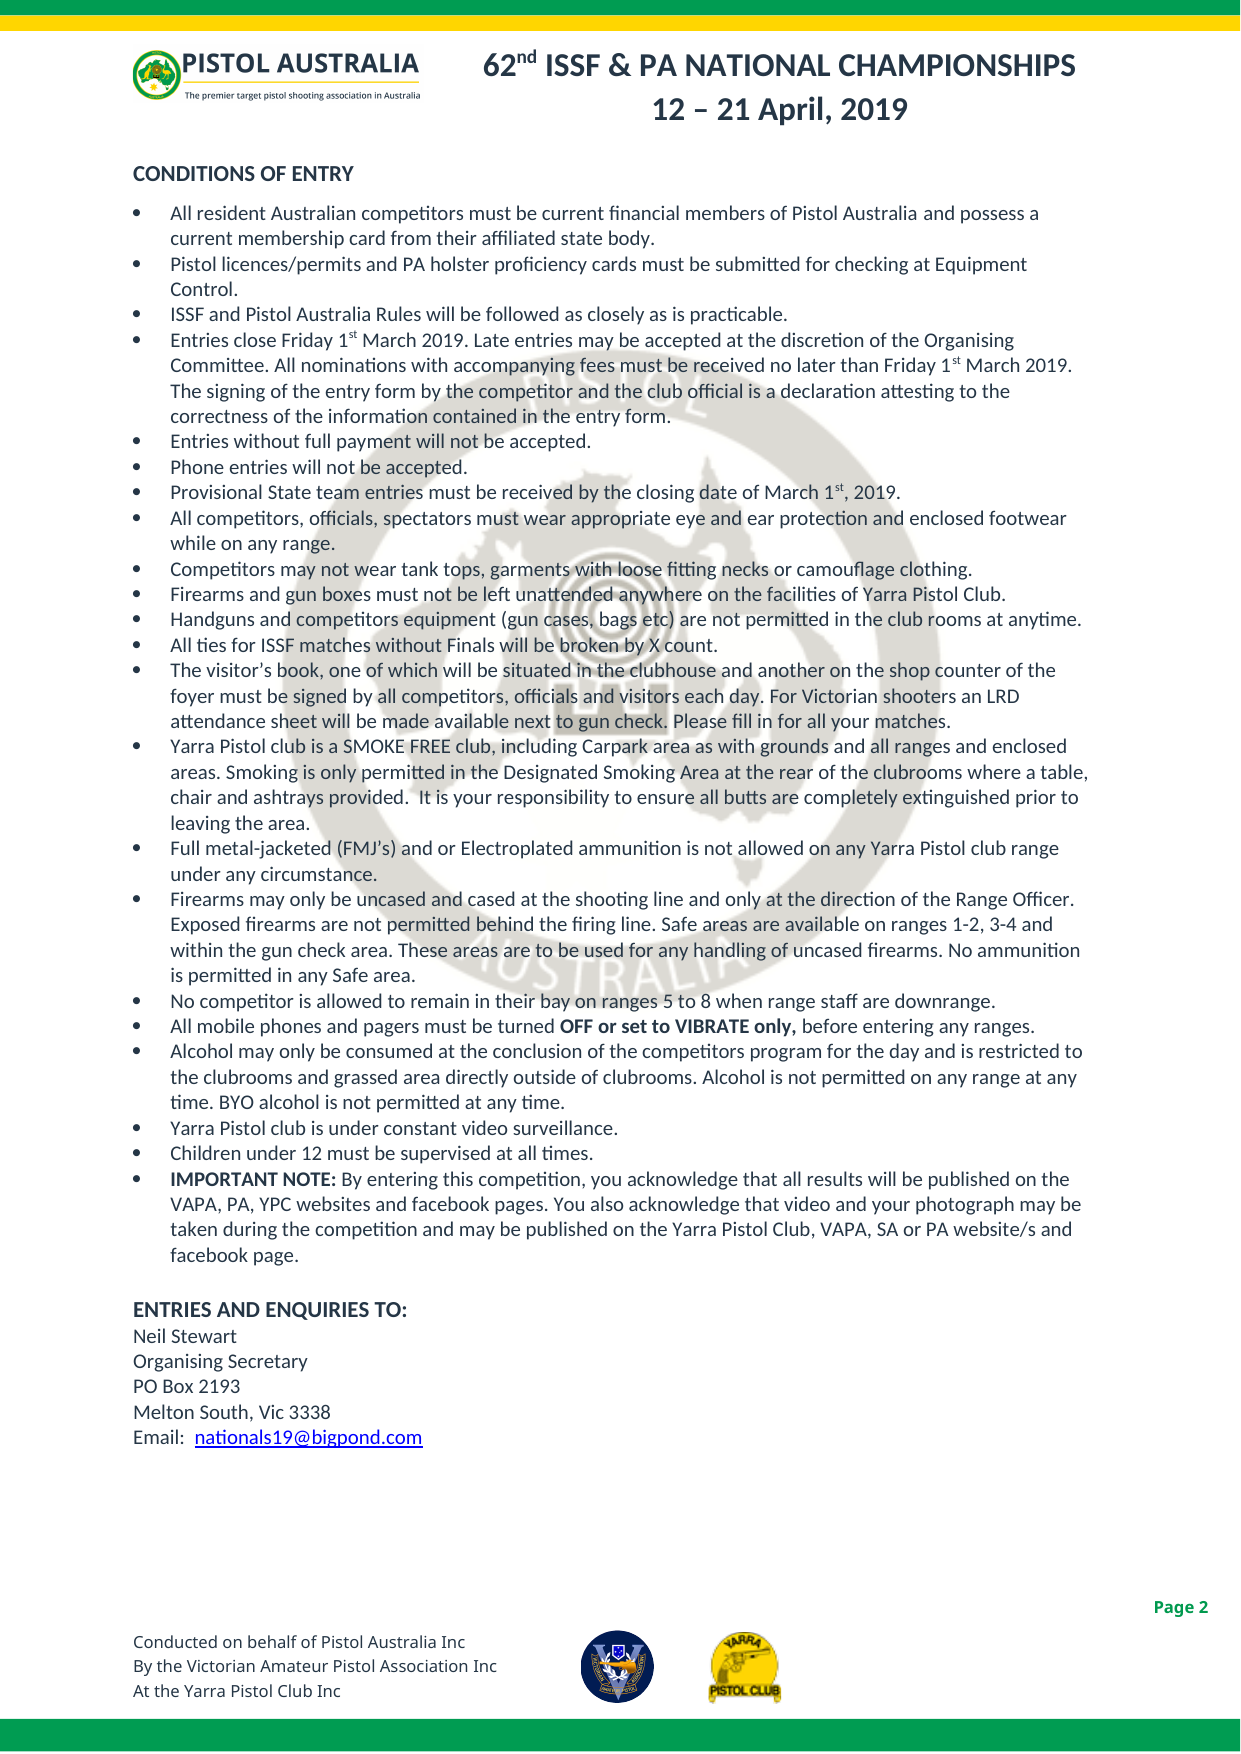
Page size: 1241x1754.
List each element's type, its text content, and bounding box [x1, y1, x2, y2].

list Firearms and gun boxes must not be left unattended anywhere on the facilities of Yarra Pistol Club. [133, 581, 1090, 607]
list Provisional State team entries must be received by the closing date of March 1st, 2019. [133, 479, 1090, 505]
list All mobile phones and pagers must be turned OFF or set to VIBRATE only, before entering any ranges. [133, 1013, 1090, 1039]
list Full metal-jacketed (FMJ’s) and or Electroplated ammunition is not allowed on any Yarra Pistol club range under any circumstance. [133, 835, 1090, 886]
list Entries without full payment will not be accepted. [133, 429, 1090, 454]
list Handguns and competitors equipment (gun cases, bags etc) are not permitted in the club rooms at anytime. [133, 607, 1090, 632]
list Firearms may only be uncased and cased at the shooting line and only at the direction of the Range Officer. Exposed firearms are not permitted behind the firing line. Safe areas are available on ranges 1-2, 3-4 and within the gun check area. These areas are to be used for any handling of uncased firearms. No ammunition is permitted in any Safe area. [133, 886, 1090, 988]
picture [132, 44, 424, 103]
text Email: nationals19@bigpond.com [133, 1424, 1090, 1450]
text PO Box 2193 [133, 1374, 1090, 1399]
list No competitor is allowed to remain in their bay on ranges 5 to 8 when range staff are downrange. [133, 988, 1090, 1013]
list All resident Australian competitors must be current financial members of Pistol Australia and possess a current membership card from their affiliated state body. [133, 200, 1090, 251]
list IMPORTANT NOTE: By entering this competition, you acknowledge that all results will be published on the VAPA, PA, YPC websites and facebook pages. You also acknowledge that video and your photograph may be taken during the competition and may be published on the Yarra Pistol Club, VAPA, SA or PA website/s and facebook page. [133, 1166, 1090, 1267]
text Neil Stewart [133, 1323, 1090, 1348]
text CONDITIONS OF ENTRY [133, 159, 1090, 187]
list Phone entries will not be accepted. [133, 454, 1090, 479]
picture [581, 1629, 655, 1703]
list All ties for ISSF matches without Finals will be broken by X count. [133, 632, 1090, 657]
list Yarra Pistol club is a SMOKE FREE club, including Carpark area as with grounds and all ranges and enclosed areas. Smoking is only permitted in the Designated Smoking Area at the rear of the clubrooms where a table, chair and ashtrays provided. It is your responsibility to ensure all butts are completely extinguished prior to leaving the area. [133, 734, 1090, 835]
list Competitors may not wear tank tops, garments with loose fitting necks or camouflage clothing. [133, 556, 1090, 581]
text Organising Secretary [133, 1348, 1090, 1374]
text Melton South, Vic 3338 [133, 1399, 1090, 1424]
list Alcohol may only be consumed at the conclusion of the competitors program for the day and is restricted to the clubrooms and grassed area directly outside of clubrooms. Alcohol is not permitted on any range at any time. BYO alcohol is not permitted at any time. [133, 1039, 1090, 1115]
picture [708, 1632, 782, 1704]
list Yarra Pistol club is under constant video surveillance. [133, 1115, 1090, 1140]
list Entries close Friday 1st March 2019. Late entries may be accepted at the discretion of the Organising Committee. All nominations with accompanying fees must be received no later than Friday 1st March 2019. The signing of the entry form by the competitor and the club official is a declaration attesting to the correctness of the information contained in the entry form. [133, 327, 1090, 429]
list Pistol licences/permits and PA holster proficiency cards must be submitted for checking at Equipment Control. [133, 251, 1090, 302]
list The visitor’s book, one of which will be situated in the clubhouse and another on the shop counter of the foyer must be signed by all competitors, officials and visitors each day. For Victorian shooters an LRD attendance sheet will be made available next to gun check. Please fill in for all your matches. [133, 657, 1090, 734]
text ENTRIES AND ENQUIRIES TO: [133, 1295, 1090, 1323]
list All competitors, officials, spectators must wear appropriate eye and ear protection and enclosed footwear while on any range. [133, 505, 1090, 556]
list ISSF and Pistol Australia Rules will be followed as closely as is practicable. [133, 302, 1090, 327]
list Children under 12 must be supervised at all times. [133, 1140, 1090, 1166]
